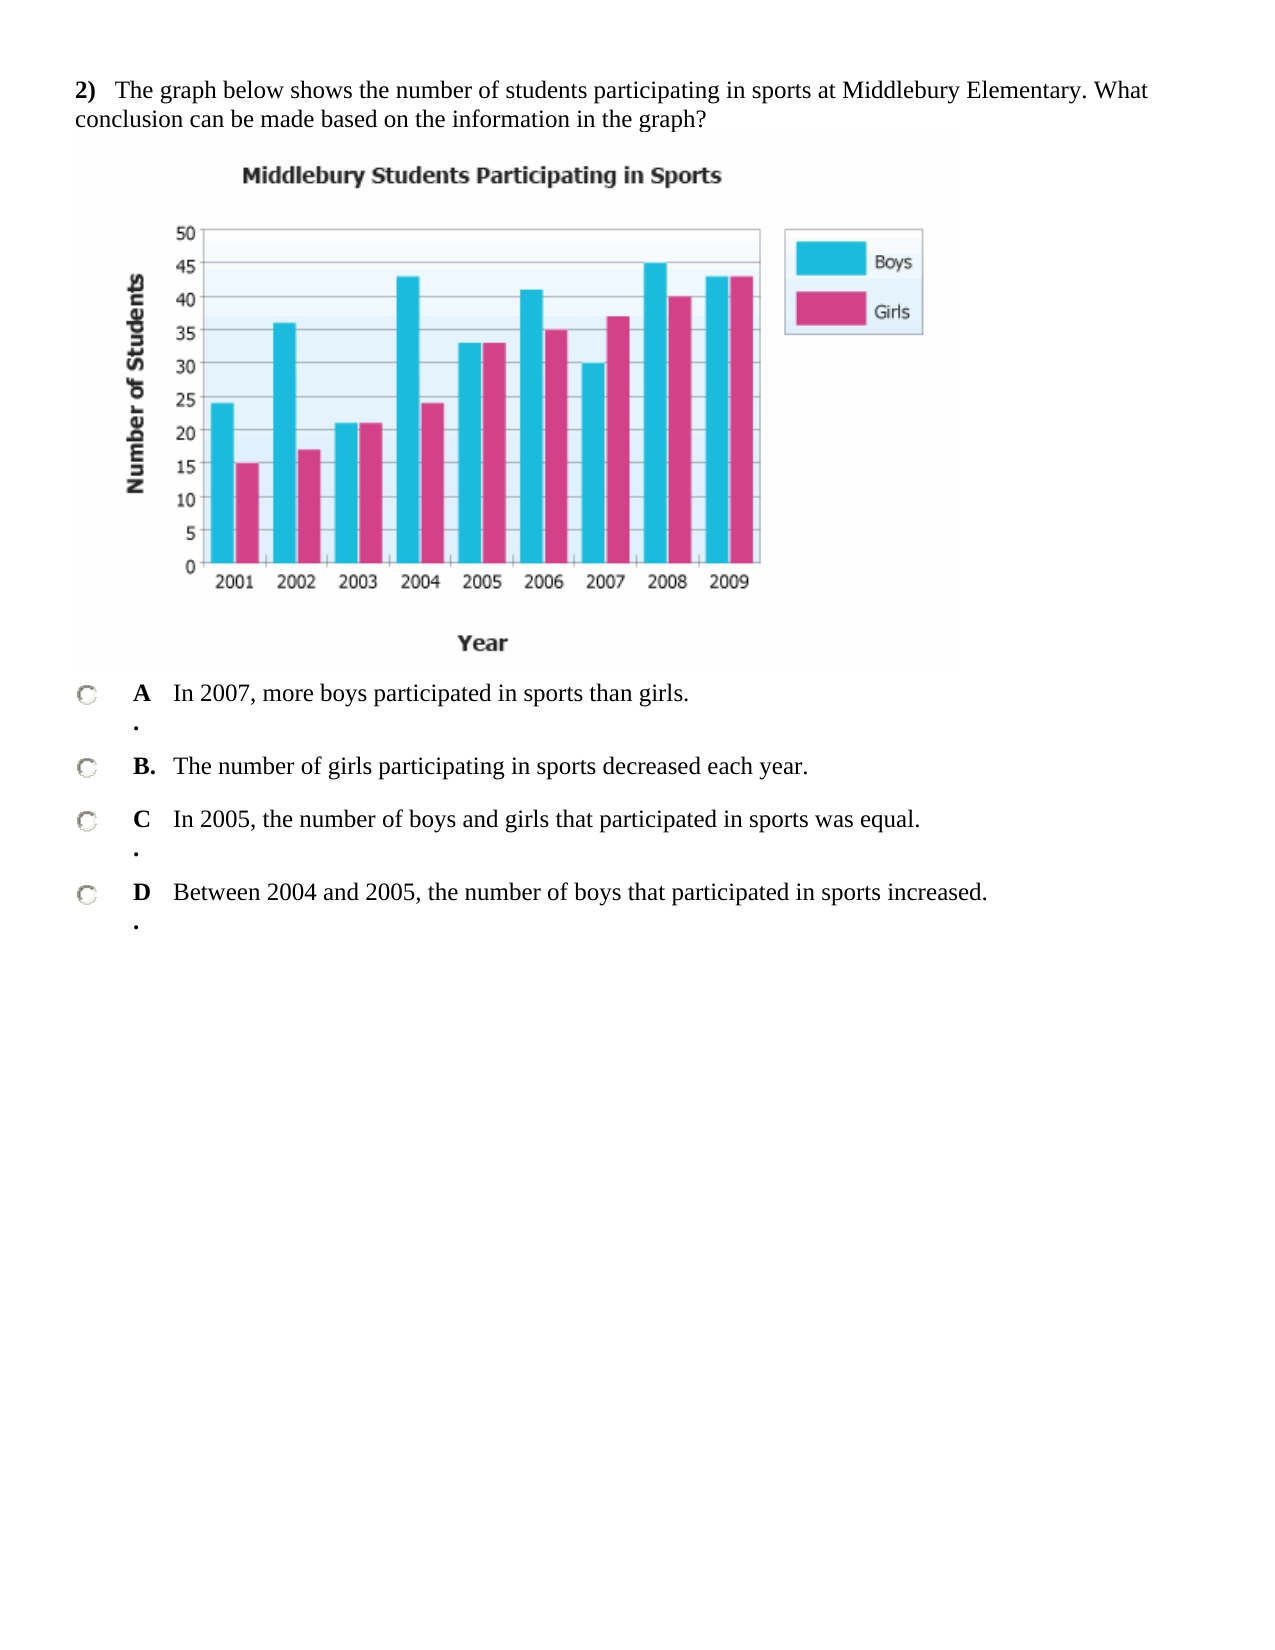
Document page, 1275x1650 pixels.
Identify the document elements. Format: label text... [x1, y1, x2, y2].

table_cell The number of girls participating in sports decreased each year. [165, 743, 1208, 796]
table_cell B. [125, 743, 165, 796]
table_header A. [125, 670, 165, 743]
table_cell C. [125, 796, 165, 869]
table_cell [67, 796, 125, 869]
table_header In 2007, more boys participated in sports than girls. [165, 670, 1208, 743]
table_cell [67, 743, 125, 796]
table_cell Between 2004 and 2005, the number of boys that participated in sports increased. [165, 870, 1208, 943]
table_cell In 2005, the number of boys and girls that participated in sports was equal. [165, 796, 1208, 869]
table_header [67, 670, 125, 743]
picture [75, 132, 958, 670]
text 2) The graph below shows the number of students participating in sports at Middlebury Elementary. What conclusion can be made based on the information in the graph? [75, 75, 1200, 132]
table_cell [67, 870, 125, 943]
table_cell D. [125, 870, 165, 943]
